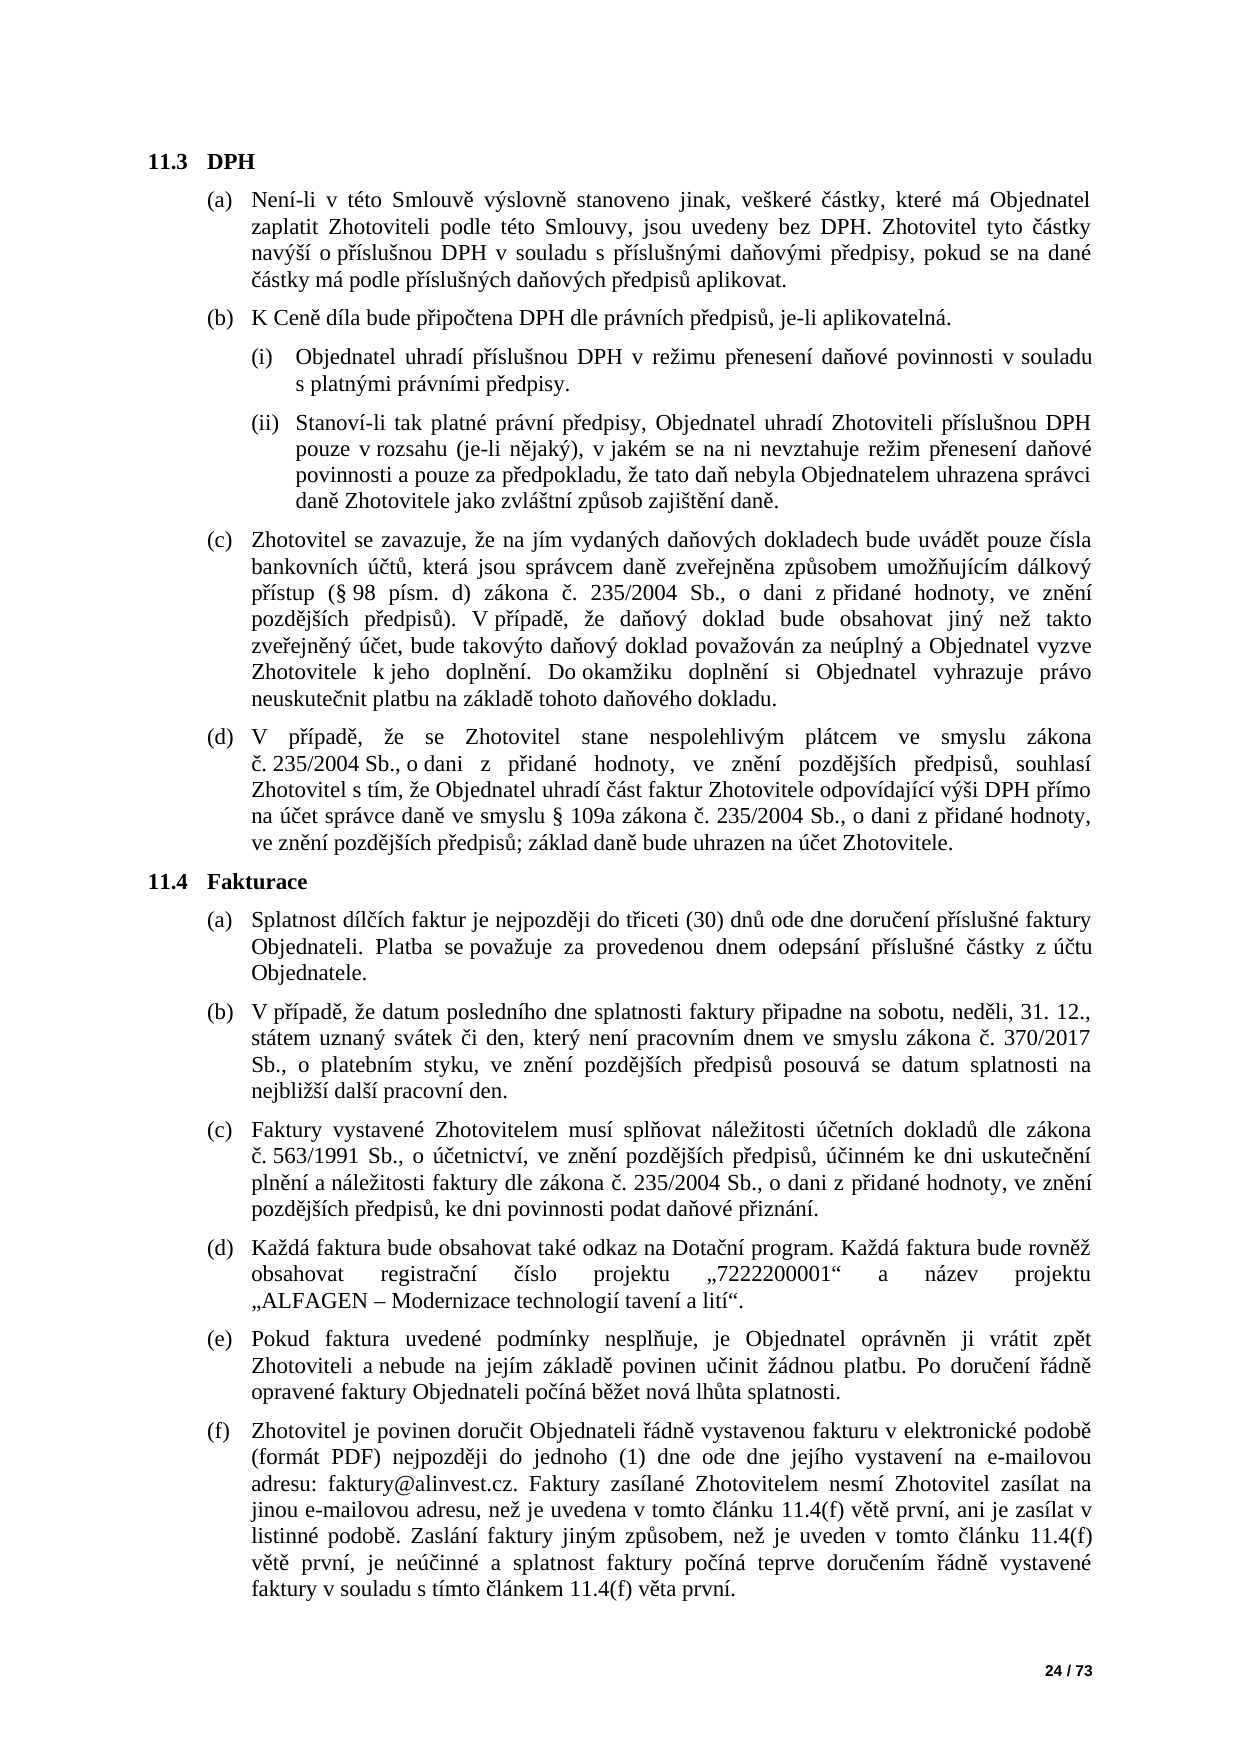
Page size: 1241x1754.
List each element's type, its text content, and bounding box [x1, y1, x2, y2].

text Pokud faktura uvedené podmínky nesplňuje, je Objednatel oprávněn ji vrátit zpět Zhotoviteli a nebude na jejím základě povinen učinit žádnou platbu. Po doručení řádně opravené faktury Objednateli počíná běžet nová lhůta splatnosti. [207, 1326, 1092, 1404]
text V případě, že datum posledního dne splatnosti faktury připadne na sobotu, neděli, 31. 12., státem uznaný svátek či den, který není pracovním dnem ve smyslu zákona č. 370/2017 Sb., o platebním styku, ve znění pozdějších předpisů posouvá se datum splatnosti na nejbližší další pracovní den. [207, 998, 1092, 1103]
text DPH [148, 148, 1092, 174]
text Faktury vystavené Zhotovitelem musí splňovat náležitosti účetních dokladů dle zákona č. 563/1991 Sb., o účetnictví, ve znění pozdějších předpisů, účinném ke dni uskutečnění plnění a náležitosti faktury dle zákona č. 235/2004 Sb., o dani z přidané hodnoty, ve znění pozdějších předpisů, ke dni povinnosti podat daňové přiznání. [207, 1116, 1092, 1221]
text Není-li v této Smlouvě výslovně stanoveno jinak, veškeré částky, které má Objednatel zaplatit Zhotoviteli podle této Smlouvy, jsou uvedeny bez DPH. Zhotovitel tyto částky navýší o příslušnou DPH v souladu s příslušnými daňovými předpisy, pokud se na dané částky má podle příslušných daňových předpisů aplikovat. [207, 187, 1092, 292]
text Objednatel uhradí příslušnou DPH v režimu přenesení daňové povinnosti v souladu s platnými právními předpisy. [251, 343, 1092, 396]
text Zhotovitel je povinen doručit Objednateli řádně vystavenou fakturu v elektronické podobě (formát PDF) nejpozději do jednoho (1) dne ode dne jejího vystavení na e-mailovou adresu: faktury@alinvest.cz. Faktury zasílané Zhotovitelem nesmí Zhotovitel zasílat na jinou e-mailovou adresu, než je uvedena v tomto článku 11.4(f) větě první, ani je zasílat v listinné podobě. Zaslání faktury jiným způsobem, než je uveden v tomto článku 11.4(f) větě první, je neúčinné a splatnost faktury počíná teprve doručením řádně vystavené faktury v souladu s tímto článkem 11.4(f) věta první. [207, 1417, 1092, 1602]
text V případě, že se Zhotovitel stane nespolehlivým plátcem ve smyslu zákona č. 235/2004 Sb., o dani z přidané hodnoty, ve znění pozdějších předpisů, souhlasí Zhotovitel s tím, že Objednatel uhradí část faktur Zhotovitele odpovídající výši DPH přímo na účet správce daně ve smyslu § 109a zákona č. 235/2004 Sb., o dani z přidané hodnoty, ve znění pozdějších předpisů; základ daně bude uhrazen na účet Zhotovitele. [207, 723, 1092, 855]
text Zhotovitel se zavazuje, že na jím vydaných daňových dokladech bude uvádět pouze čísla bankovních účtů, která jsou správcem daně zveřejněna způsobem umožňujícím dálkový přístup (§ 98 písm. d) zákona č. 235/2004 Sb., o dani z přidané hodnoty, ve znění pozdějších předpisů). V případě, že daňový doklad bude obsahovat jiný než takto zveřejněný účet, bude takovýto daňový doklad považován za neúplný a Objednatel vyzve Zhotovitele k jeho doplnění. Do okamžiku doplnění si Objednatel vyhrazuje právo neuskutečnit platbu na základě tohoto daňového dokladu. [207, 526, 1092, 711]
text Splatnost dílčích faktur je nejpozději do třiceti (30) dnů ode dne doručení příslušné faktury Objednateli. Platba se považuje za provedenou dnem odepsání příslušné částky z účtu Objednatele. [207, 907, 1092, 986]
text Stanoví-li tak platné právní předpisy, Objednatel uhradí Zhotoviteli příslušnou DPH pouze v rozsahu (je-li nějaký), v jakém se na ni nevztahuje režim přenesení daňové povinnosti a pouze za předpokladu, že tato daň nebyla Objednatelem uhrazena správci daně Zhotovitele jako zvláštní způsob zajištění daně. [251, 408, 1092, 514]
text Fakturace [148, 868, 1092, 894]
text K Ceně díla bude připočtena DPH dle právních předpisů, je-li aplikovatelná. [207, 304, 1092, 331]
text Každá faktura bude obsahovat také odkaz na Dotační program. Každá faktura bude rovněž obsahovat registrační číslo projektu „7222200001“ a název projektu „ALFAGEN – Modernizace technologií tavení a lití“. [207, 1234, 1092, 1313]
